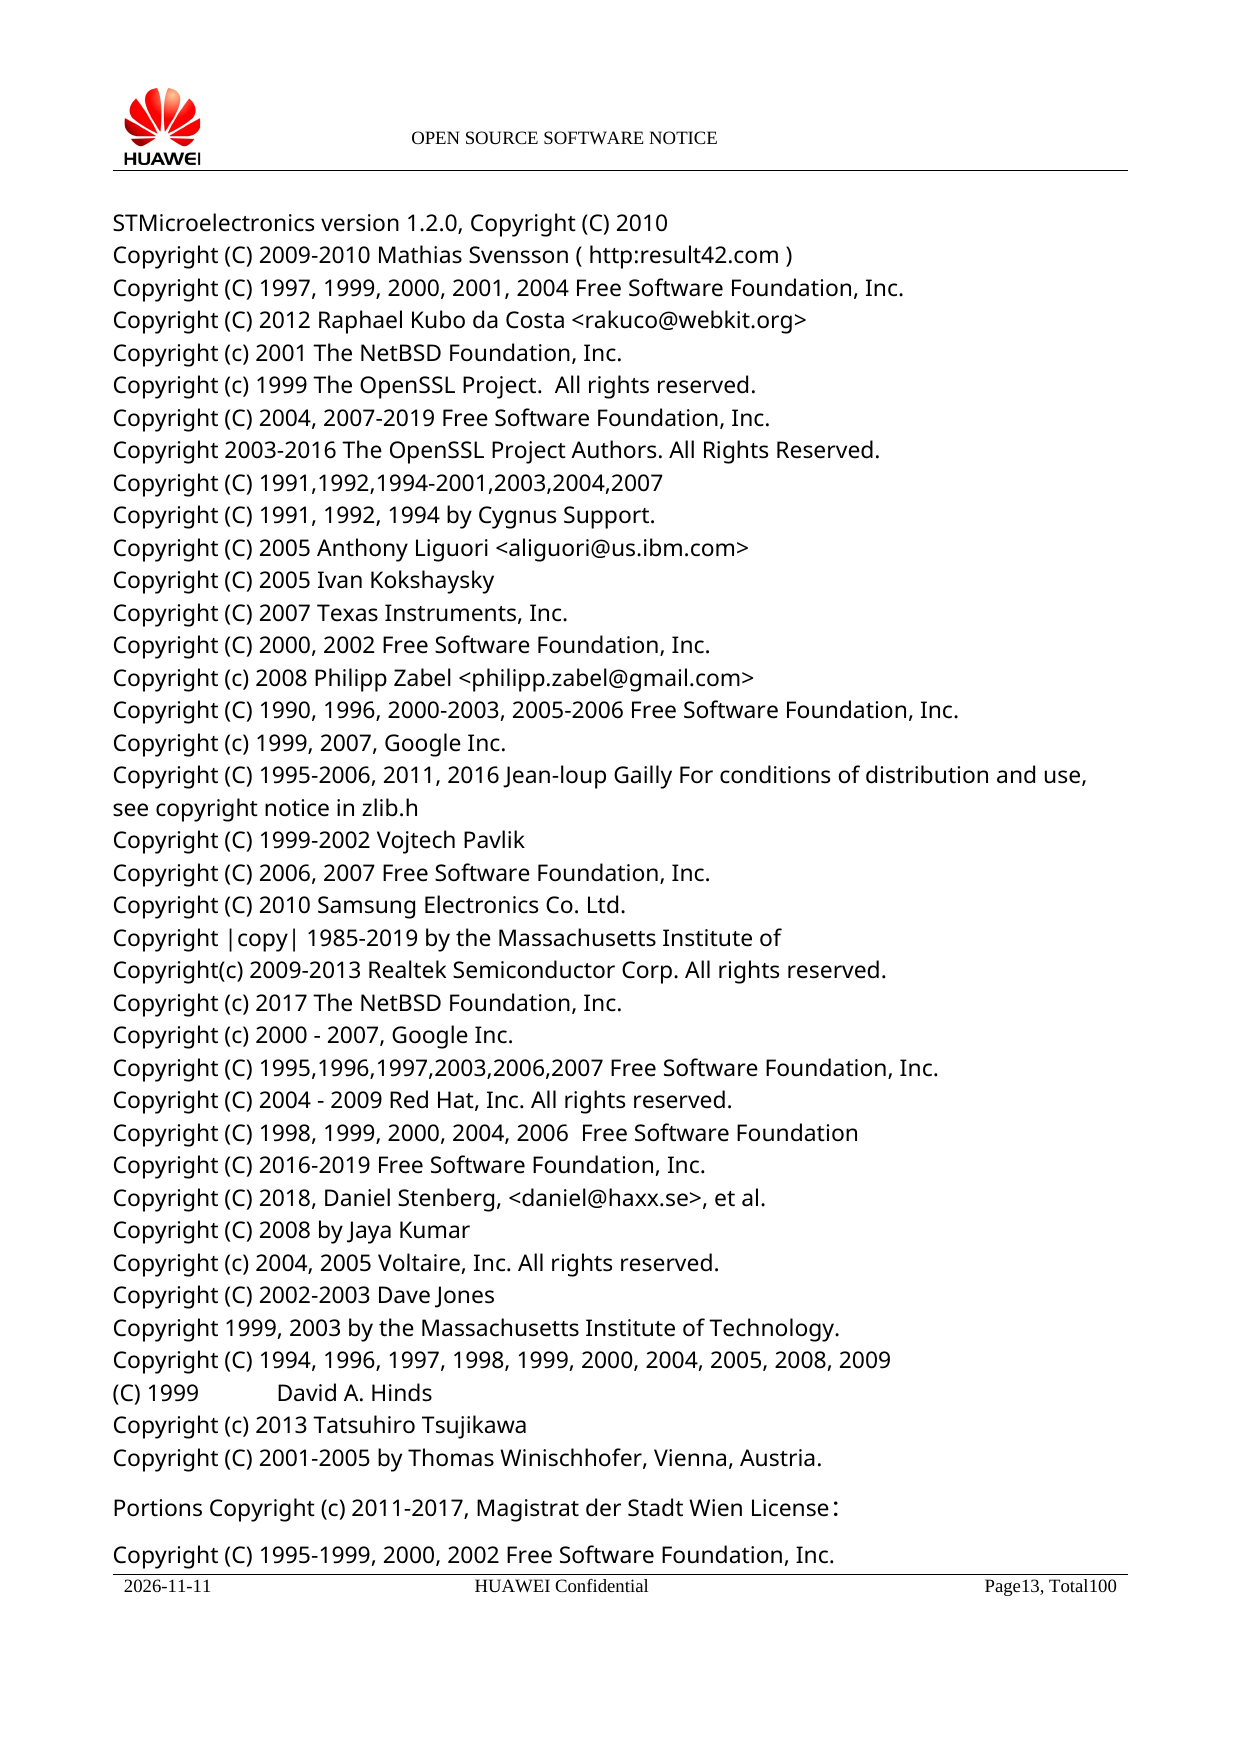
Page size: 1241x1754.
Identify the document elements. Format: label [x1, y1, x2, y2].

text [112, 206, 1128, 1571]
picture [124, 88, 201, 165]
